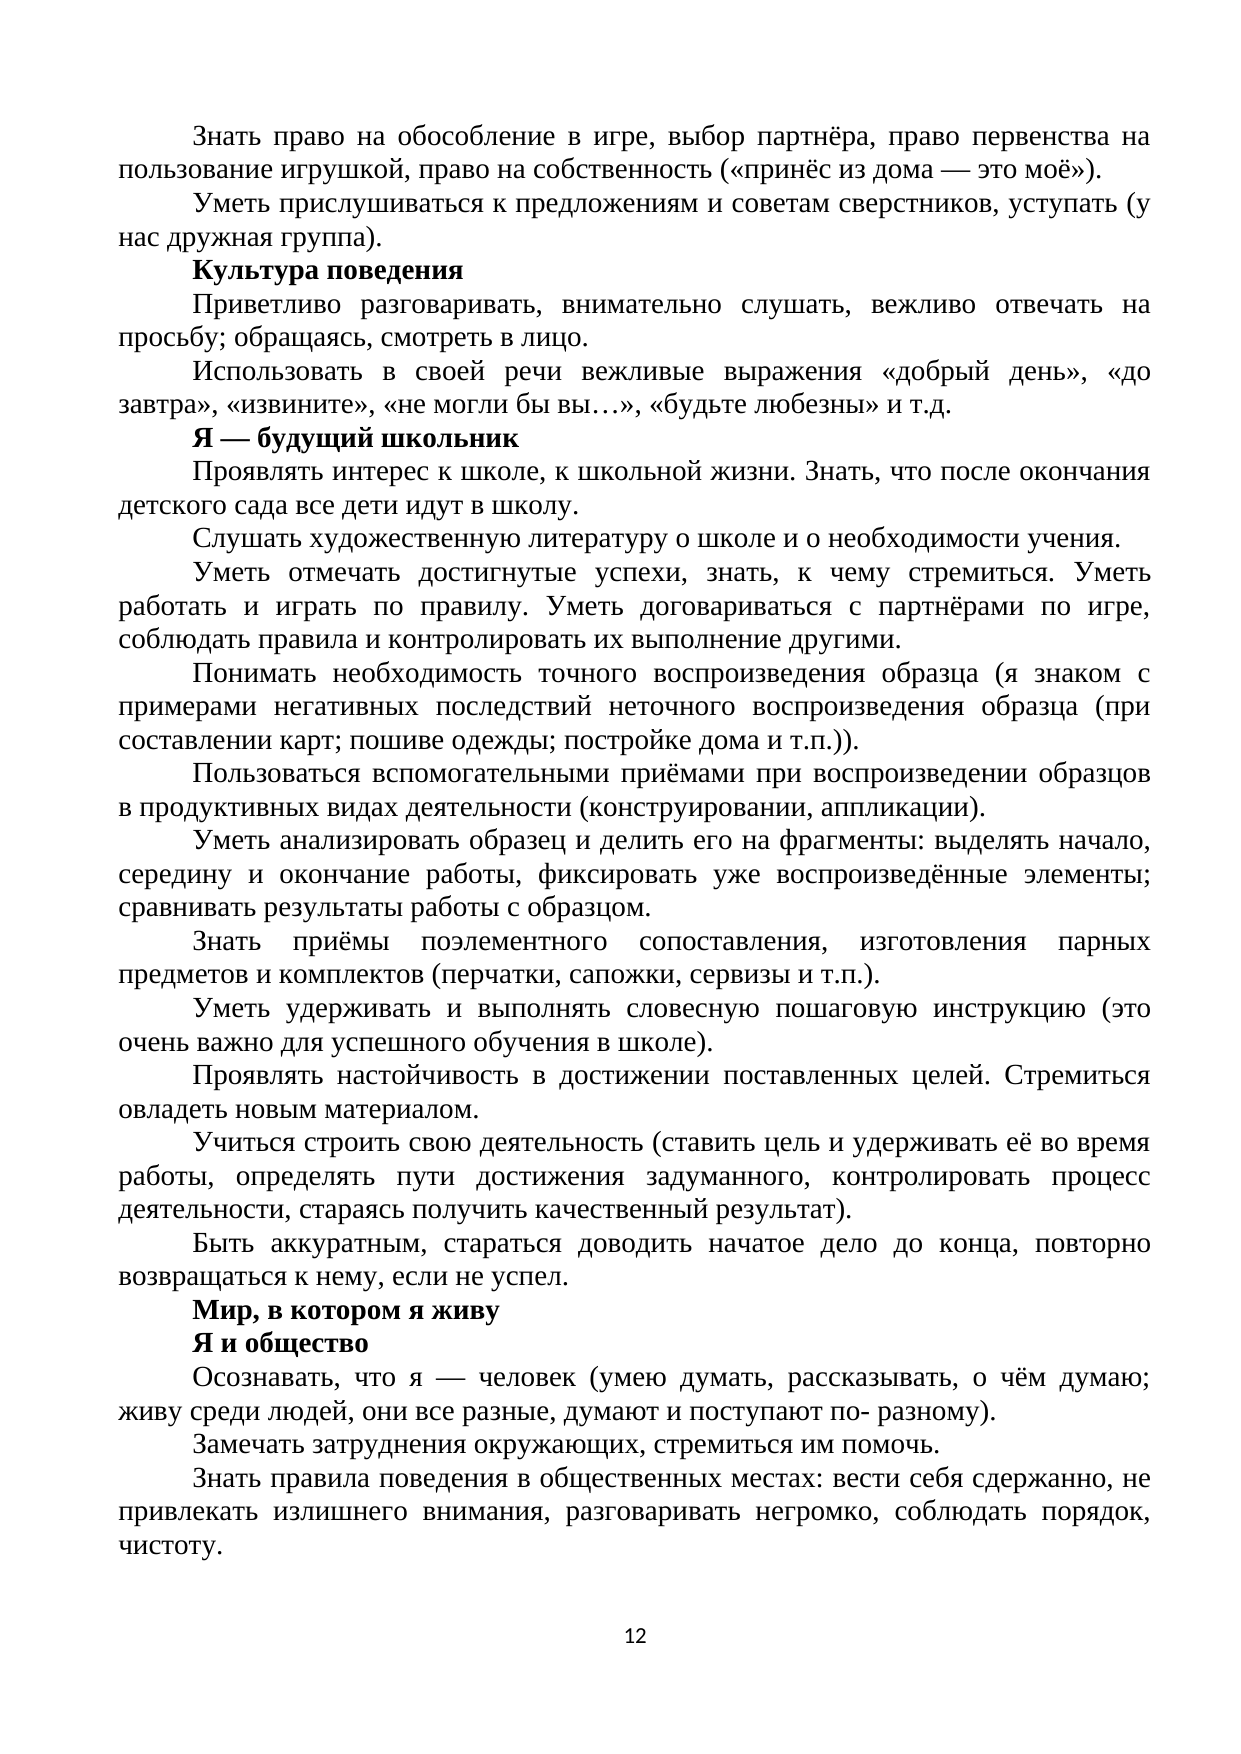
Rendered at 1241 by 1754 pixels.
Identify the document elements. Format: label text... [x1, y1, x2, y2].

text Знать правила поведения в общественных местах: вести себя сдержанно, не привлекать излишнего внимания, разговаривать негромко, соблюдать порядок, чистоту. [118, 1460, 1152, 1560]
text Учиться строить свою деятельность (ставить цель и удерживать её во время работы, определять пути достижения задуманного, контролировать процесс деятельности, стараясь получить качественный результат). [118, 1124, 1152, 1225]
text Знать право на обособление в игре, выбор партнёра, право первенства на пользование игрушкой, право на собственность («принёс из дома — это моё»). [118, 118, 1152, 185]
text Уметь удерживать и выполнять словесную пошаговую инструкцию (это очень важно для успешного обучения в школе). [118, 990, 1152, 1057]
text Я и общество [118, 1326, 1152, 1359]
text Уметь анализировать образец и делить его на фрагменты: выделять начало, середину и окончание работы, фиксировать уже воспроизведённые элементы; сравнивать результаты работы с образцом. [118, 822, 1152, 923]
text Я — будущий школьник [118, 420, 1152, 453]
text Осознавать, что я — человек (умею думать, рассказывать, о чём думаю; живу среди людей, они все разные, думают и поступают по- разному). [118, 1359, 1152, 1426]
text Уметь отмечать достигнутые успехи, знать, к чему стремиться. Уметь работать и играть по правилу. Уметь договариваться с партнёрами по игре, соблюдать правила и контролировать их выполнение другими. [118, 554, 1152, 655]
text Уметь прислушиваться к предложениям и советам сверстников, уступать (у нас дружная группа). [118, 185, 1152, 252]
text Понимать необходимость точного воспроизведения образца (я знаком с примерами негативных последствий неточного воспроизведения образца (при составлении карт; пошиве одежды; постройке дома и т.п.)). [118, 655, 1152, 755]
text Проявлять интерес к школе, к школьной жизни. Знать, что после окончания детского сада все дети идут в школу. [118, 453, 1152, 521]
text Замечать затруднения окружающих, стремиться им помочь. [118, 1426, 1152, 1460]
text Мир, в котором я живу [118, 1292, 1152, 1326]
text Проявлять настойчивость в достижении поставленных целей. Стремиться овладеть новым материалом. [118, 1057, 1152, 1124]
text Приветливо разговаривать, внимательно слушать, вежливо отвечать на просьбу; обращаясь, смотреть в лицо. [118, 286, 1152, 353]
text Пользоваться вспомогательными приёмами при воспроизведении образцов в продуктивных видах деятельности (конструировании, аппликации). [118, 755, 1152, 822]
text Слушать художественную литературу о школе и о необходимости учения. [118, 521, 1152, 554]
text Использовать в своей речи вежливые выражения «добрый день», «до завтра», «извините», «не могли бы вы…», «будьте любезны» и т.д. [118, 353, 1152, 420]
text Быть аккуратным, стараться доводить начатое дело до конца, повторно возвращаться к нему, если не успел. [118, 1225, 1152, 1292]
text Культура поведения [118, 252, 1152, 286]
text Знать приёмы поэлементного сопоставления, изготовления парных предметов и комплектов (перчатки, сапожки, сервизы и т.п.). [118, 923, 1152, 990]
